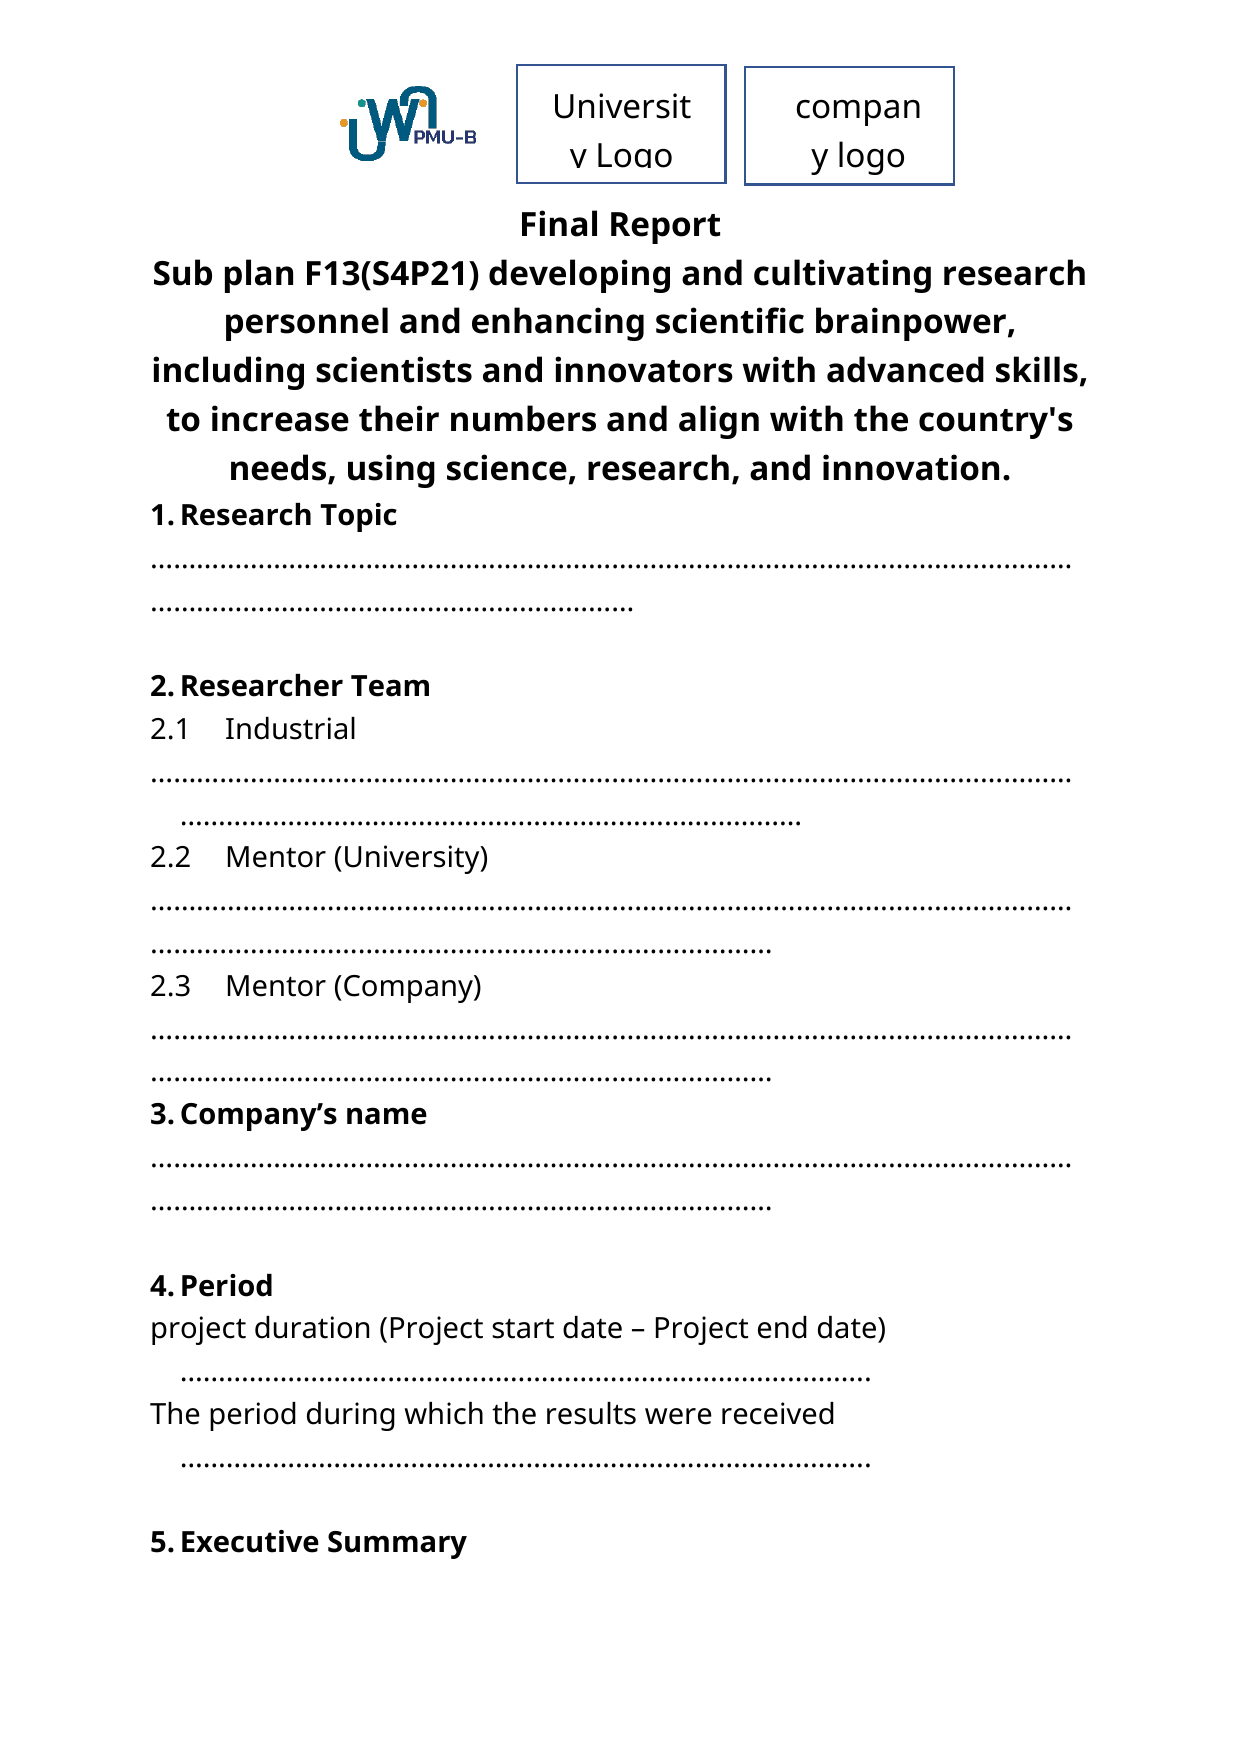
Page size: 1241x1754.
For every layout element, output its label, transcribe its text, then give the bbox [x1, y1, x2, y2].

list Research Topic [150, 494, 1090, 534]
list project duration (Project start date – Project end date)………………………………………………………….………………….. [150, 1308, 1090, 1390]
list Researcher Team [150, 665, 1090, 705]
text Final Report [150, 200, 1090, 246]
picture [324, 63, 491, 183]
text ………………………………………………………………………………………………………………………………………………………………………………… [150, 879, 1090, 962]
text ………………………………………………………………………………………………………………………………………………………………………………… [150, 1136, 1090, 1219]
list Mentor (University) [150, 837, 1090, 876]
list ………………………………………………………………………………………………………………………………………………………………………………… [150, 751, 1090, 833]
list Mentor (Company) [150, 965, 1090, 1005]
list The period during which the results were received ………………………………………………………….………………….. [150, 1393, 1090, 1476]
list Company’s name [150, 1093, 1090, 1133]
list Industrial [150, 708, 1090, 748]
text Sub plan F13(S4P21) developing and cultivating research personnel and enhancing scientific brainpower, including scientists and innovators with advanced skills, to increase their numbers and align with the country's needs, using science, research, and innovation. [150, 249, 1090, 491]
text ………………………………………………………………………………………………………………………………………………………………………………… [150, 1008, 1090, 1090]
list Period [150, 1265, 1090, 1304]
list Executive Summary [150, 1522, 1090, 1561]
text ………………………………………………………………………………………………………………………………………………………………… [150, 537, 1090, 619]
